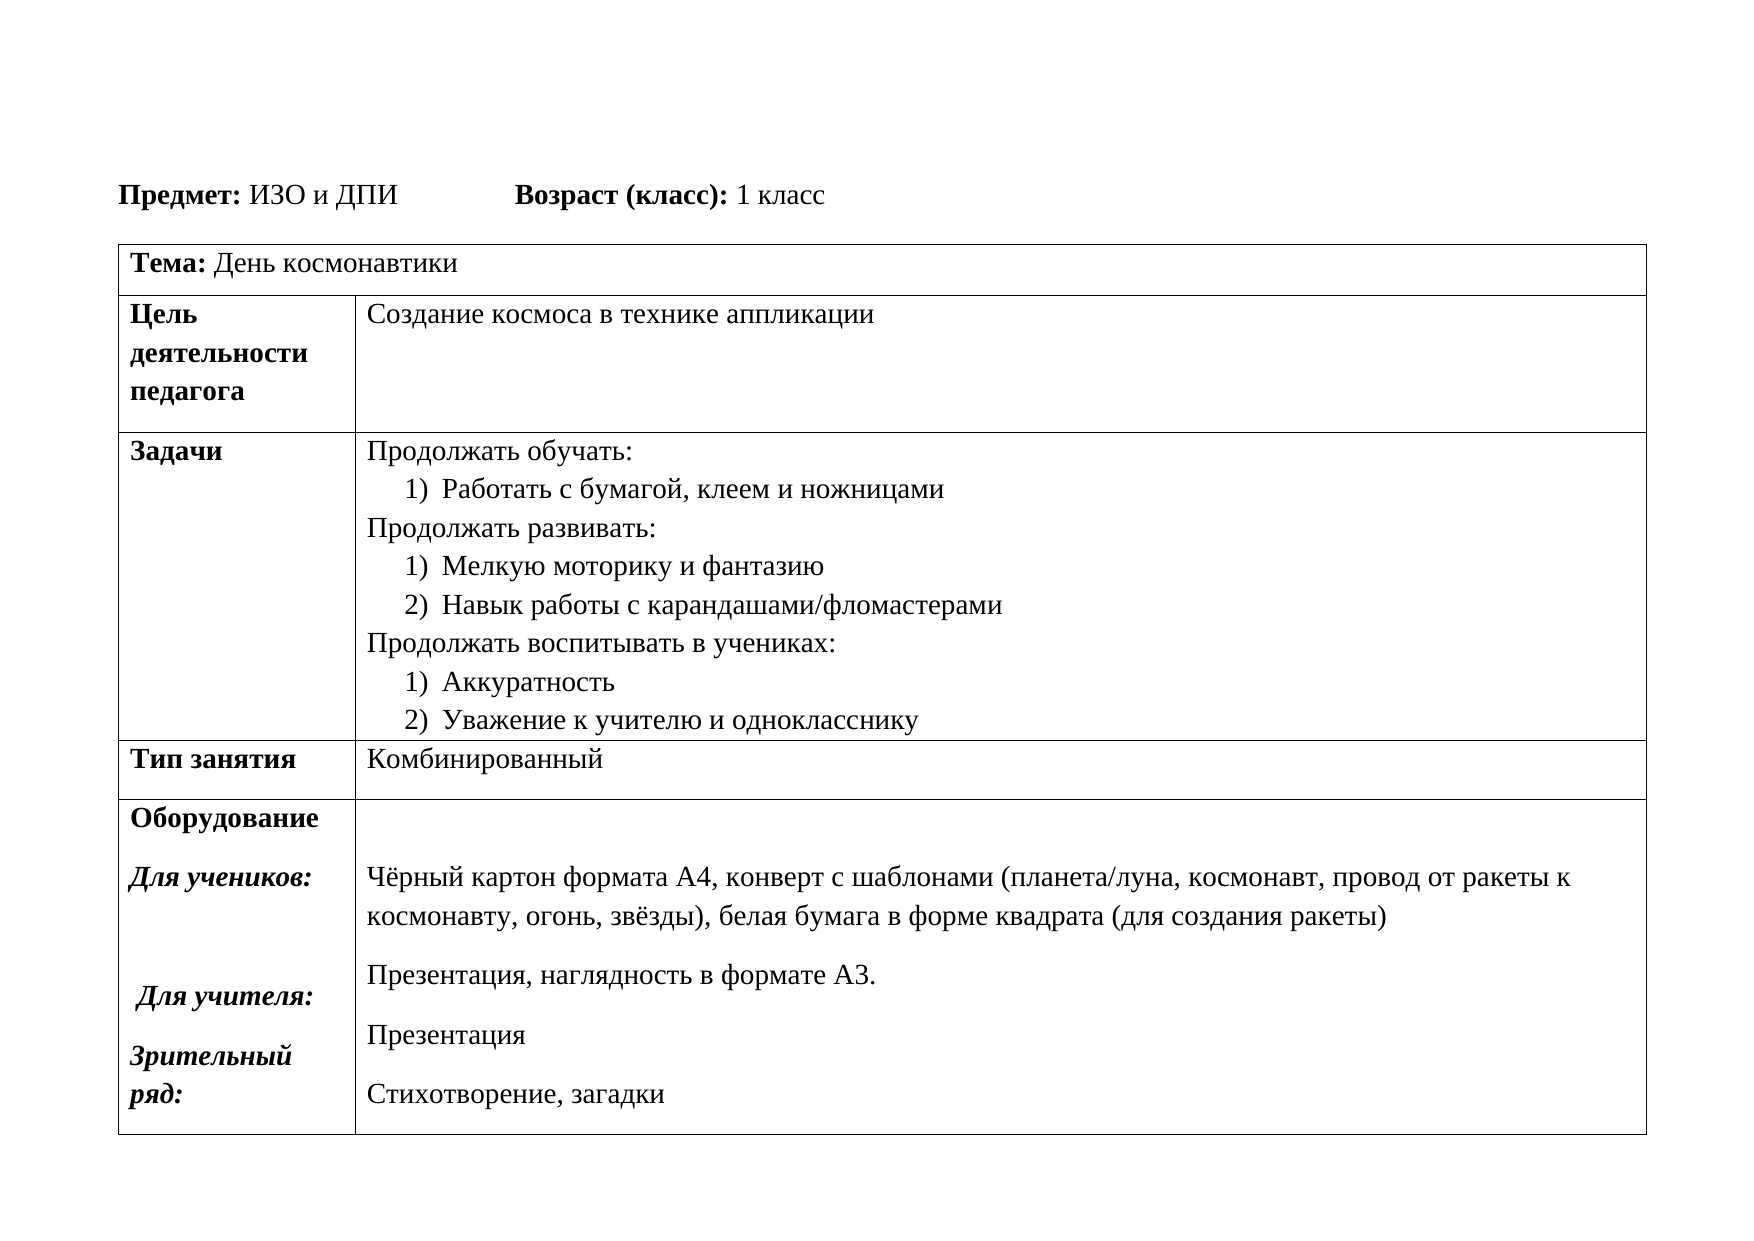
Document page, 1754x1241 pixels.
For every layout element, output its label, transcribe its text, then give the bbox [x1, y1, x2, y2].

text Предмет: ИЗО и ДПИ Возраст (класс): 1 класс [118, 177, 1636, 211]
table_cell Цель деятельности педагога [119, 296, 355, 432]
table_cell Продолжать обучать: Работать с бумагой, клеем и ножницами Продолжать развивать: Мелкую моторику и фантазию Навык работы с карандашами/фломастерами Продолжать воспитывать в учениках: Аккуратность Уважение к учителю и однокласснику [356, 433, 1646, 740]
table_cell Задачи [119, 433, 355, 740]
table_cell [119, 800, 355, 1134]
table_cell Тип занятия [119, 741, 355, 799]
table_header Тема: День космонавтики [119, 245, 1646, 295]
table_cell Создание космоса в технике аппликации [356, 296, 1646, 432]
table_cell Комбинированный [356, 741, 1646, 799]
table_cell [356, 800, 1646, 1134]
